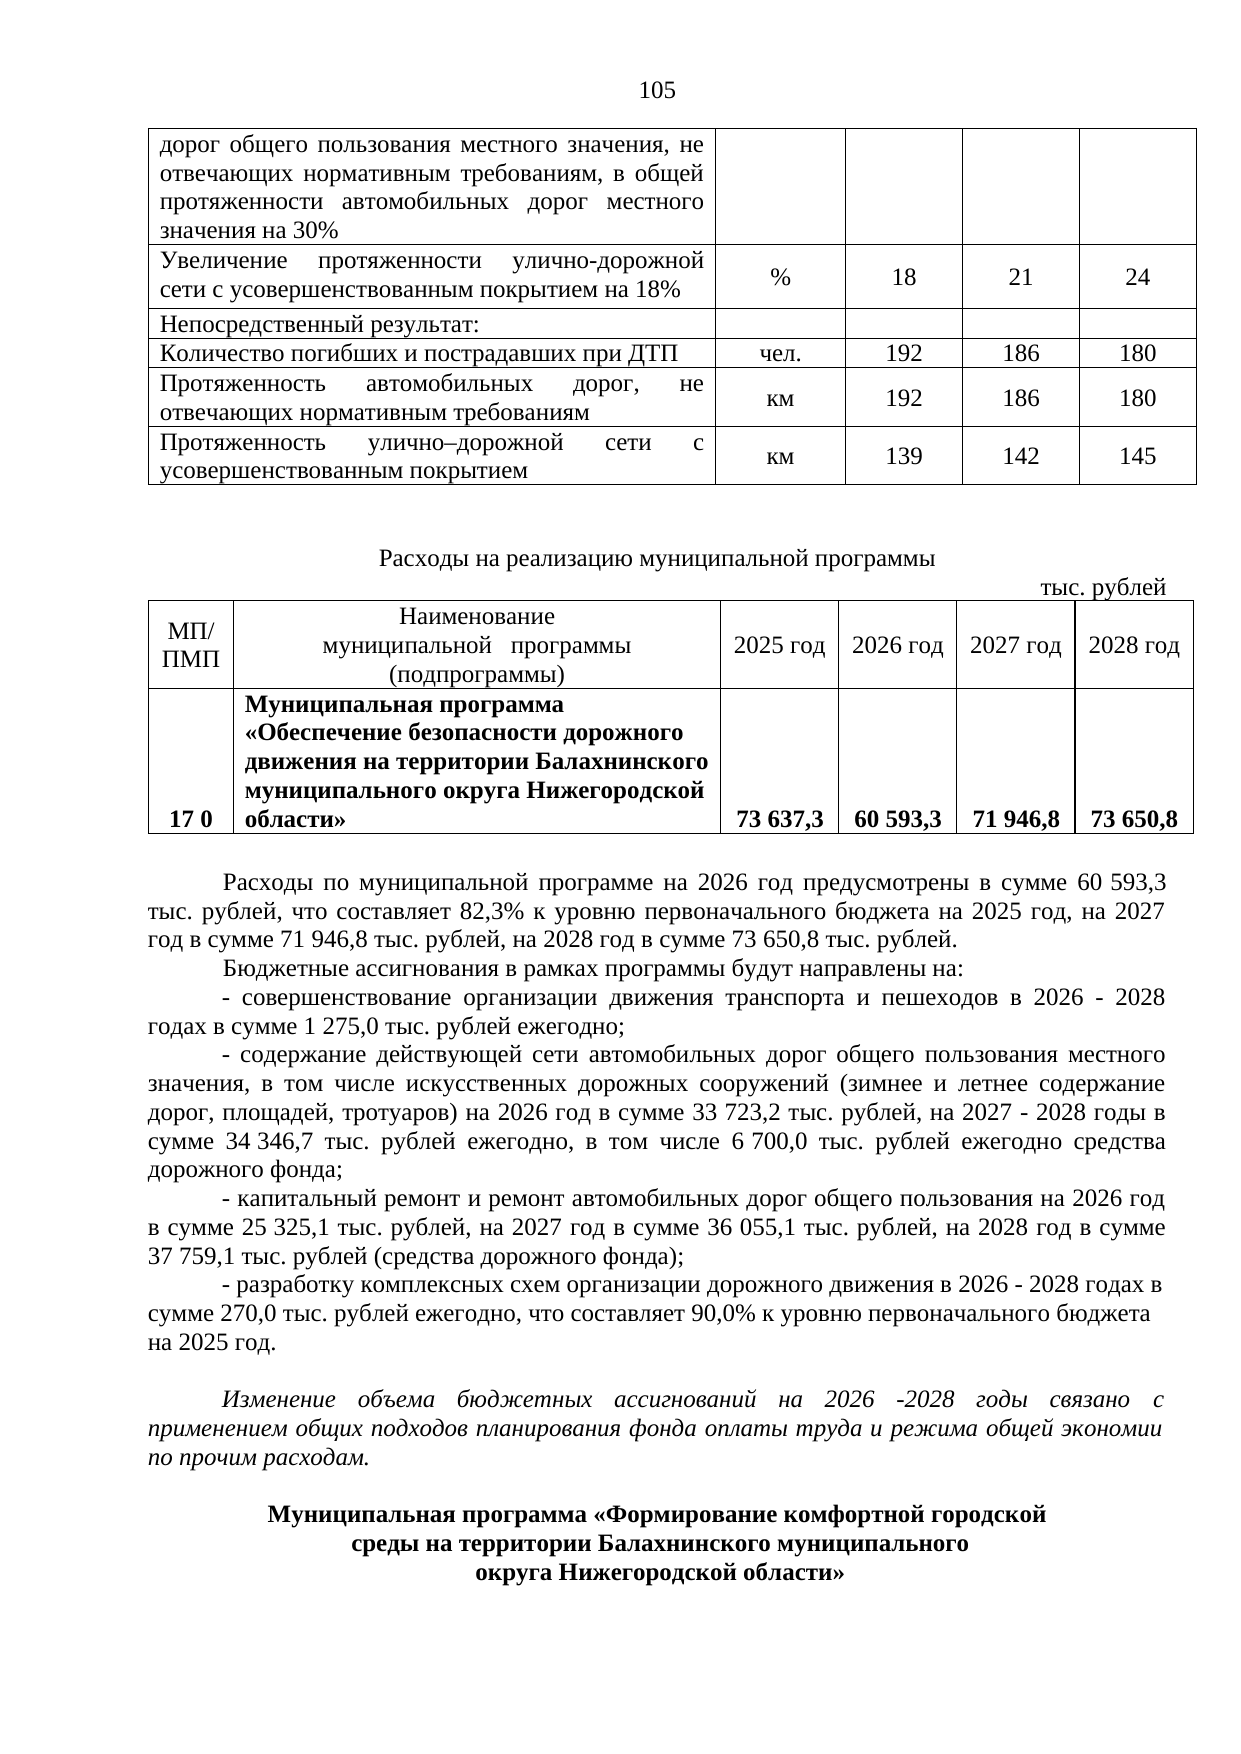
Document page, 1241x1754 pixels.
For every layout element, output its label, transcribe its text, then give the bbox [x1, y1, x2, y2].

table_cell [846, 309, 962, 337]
text среды на территории Балахнинского муниципального [148, 1528, 1166, 1557]
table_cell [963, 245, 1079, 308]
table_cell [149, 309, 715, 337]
text Расходы по муниципальной программе на 2026 год предусмотрены в сумме 60 593,3 тыс. рублей, что составляет 82,3% к уровню первоначального бюджета на 2025 год, на 2027 год в сумме 71 946,8 тыс. рублей, на 2028 год в сумме 73 650,8 тыс. рублей. [148, 867, 1166, 953]
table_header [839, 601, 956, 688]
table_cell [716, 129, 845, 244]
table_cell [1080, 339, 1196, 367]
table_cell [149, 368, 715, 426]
text Расходы на реализацию муниципальной программы [148, 543, 1166, 572]
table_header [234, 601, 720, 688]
text - совершенствование организации движения транспорта и пешеходов в 2026 - 2028 годах в сумме 1 275,0 тыс. рублей ежегодно; [148, 982, 1166, 1039]
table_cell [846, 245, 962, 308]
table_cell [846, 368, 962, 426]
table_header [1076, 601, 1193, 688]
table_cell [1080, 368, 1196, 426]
text тыс. рублей [148, 572, 1166, 600]
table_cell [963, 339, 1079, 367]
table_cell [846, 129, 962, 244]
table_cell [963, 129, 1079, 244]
text Бюджетные ассигнования в рамках программы будут направлены на: [148, 953, 1166, 982]
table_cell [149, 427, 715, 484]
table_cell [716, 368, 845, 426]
text округа Нижегородской области» [148, 1557, 1166, 1586]
text - разработку комплексных схем организации дорожного движения в 2026 - 2028 годах в сумме 270,0 тыс. рублей ежегодно, что составляет 90,0% к уровню первоначального бюджета на 2025 год. [148, 1269, 1166, 1356]
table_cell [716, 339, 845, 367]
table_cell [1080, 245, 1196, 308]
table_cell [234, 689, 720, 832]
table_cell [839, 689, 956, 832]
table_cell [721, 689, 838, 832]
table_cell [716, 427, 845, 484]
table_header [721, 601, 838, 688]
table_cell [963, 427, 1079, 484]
text Муниципальная программа «Формирование комфортной городской [148, 1499, 1166, 1528]
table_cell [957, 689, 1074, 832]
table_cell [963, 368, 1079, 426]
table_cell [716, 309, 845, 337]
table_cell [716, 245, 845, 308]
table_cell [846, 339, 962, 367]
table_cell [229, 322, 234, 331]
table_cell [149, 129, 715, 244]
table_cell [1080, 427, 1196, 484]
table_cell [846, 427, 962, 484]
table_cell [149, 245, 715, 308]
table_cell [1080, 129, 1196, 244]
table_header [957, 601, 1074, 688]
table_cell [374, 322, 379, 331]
text - капитальный ремонт и ремонт автомобильных дорог общего пользования на 2026 год в сумме 25 325,1 тыс. рублей, на 2027 год в сумме 36 055,1 тыс. рублей, на 2028 год в сумме 37 759,1 тыс. рублей (средства дорожного фонда); [148, 1183, 1166, 1269]
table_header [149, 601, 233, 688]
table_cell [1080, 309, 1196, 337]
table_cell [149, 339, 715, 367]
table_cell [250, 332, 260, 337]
text - содержание действующей сети автомобильных дорог общего пользования местного значения, в том числе искусственных дорожных сооружений (зимнее и летнее содержание дорог, площадей, тротуаров) на 2026 год в сумме 33 723,2 тыс. рублей, на 2027 - 2028 годы в сумме 34 346,7 тыс. рублей ежегодно, в том числе 6 700,0 тыс. рублей ежегодно средства дорожного фонда; [148, 1039, 1166, 1183]
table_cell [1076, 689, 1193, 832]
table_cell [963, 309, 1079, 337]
text Изменение объема бюджетных ассигнований на 2026 -2028 годы связано с применением общих подходов планирования фонда оплаты труда и режима общей экономии по прочим расходам. [148, 1384, 1166, 1471]
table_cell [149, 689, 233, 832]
